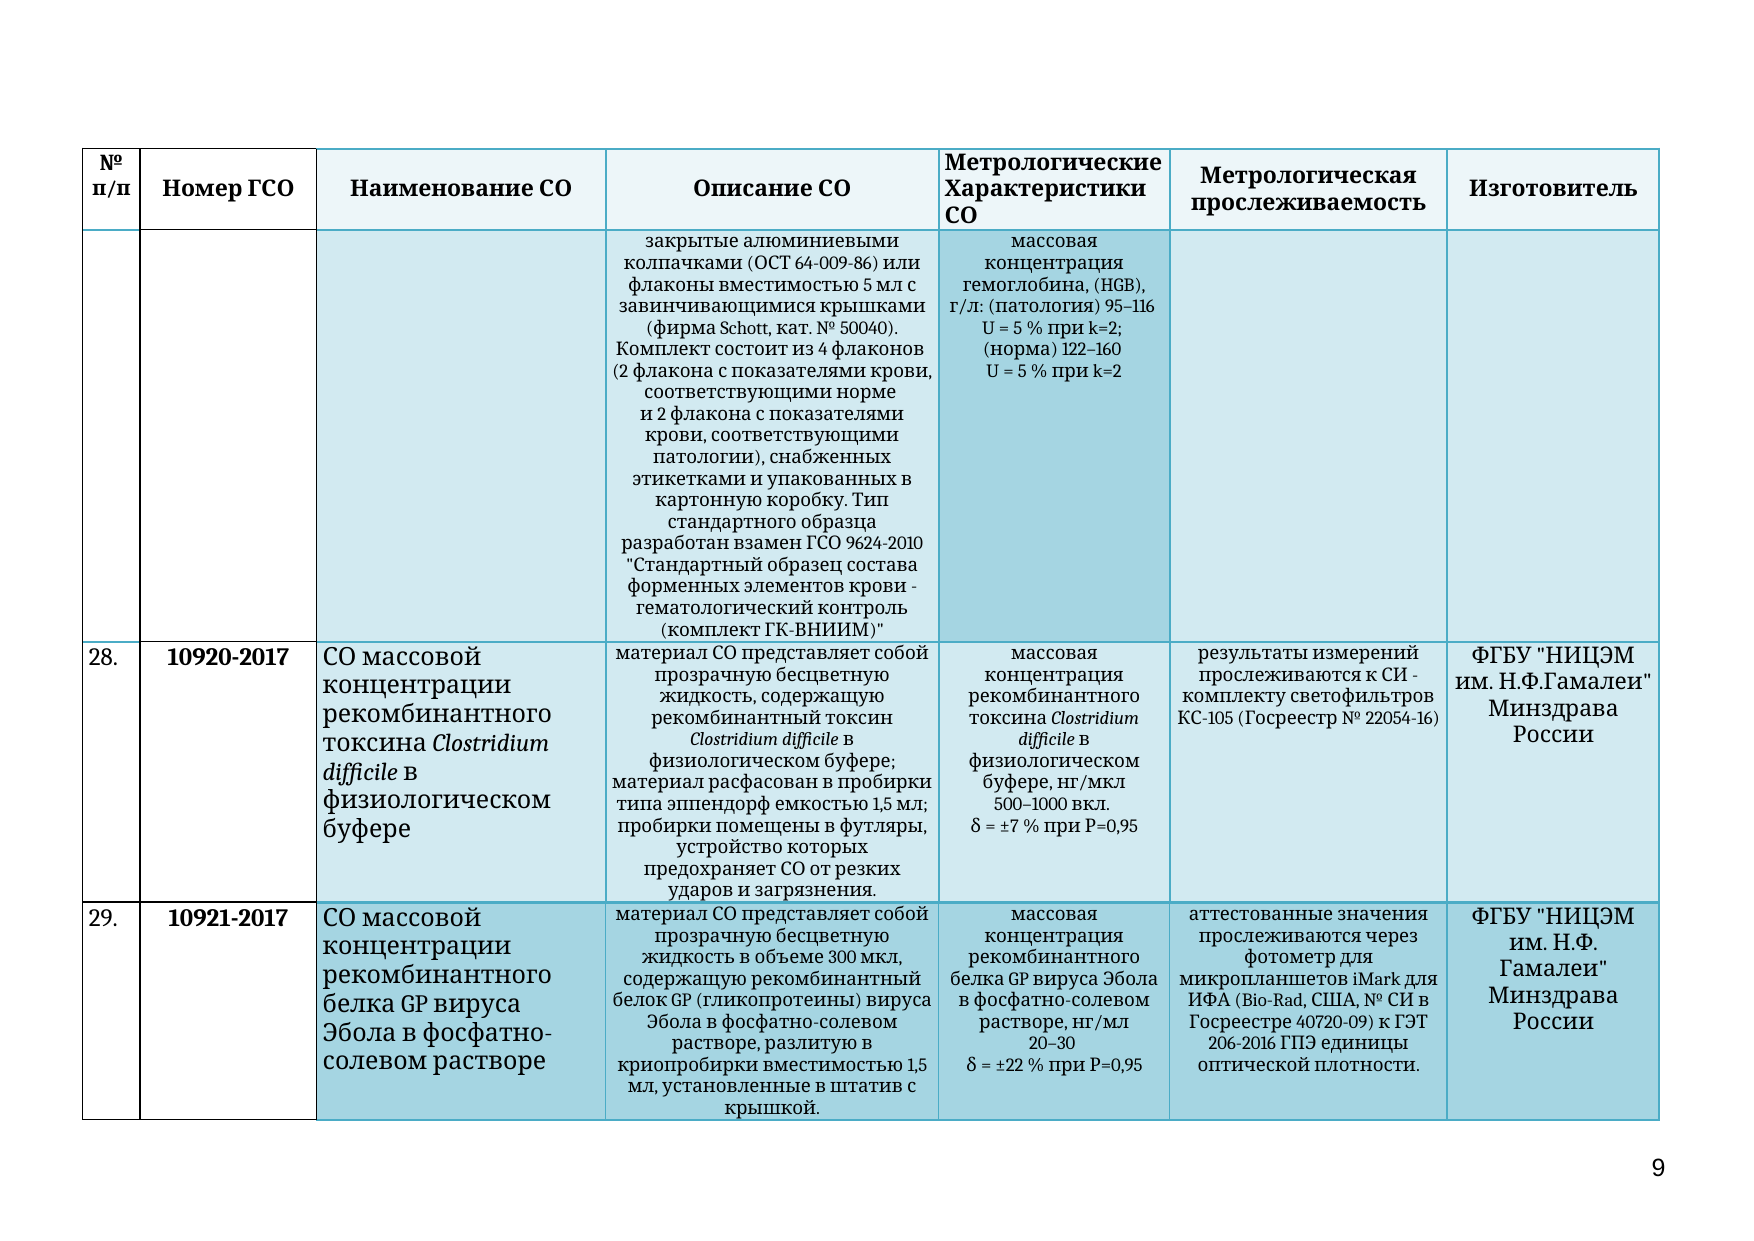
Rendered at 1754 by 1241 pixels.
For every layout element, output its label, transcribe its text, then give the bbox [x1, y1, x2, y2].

table_cell [83, 903, 139, 1119]
table_cell 10920-2017 [141, 642, 316, 901]
table_cell результаты измерений прослеживаются к СИ - комплекту светофильтров КС-105 (Госреестр № 22054-16) [1171, 643, 1446, 901]
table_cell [1170, 904, 1446, 1119]
table_header Метрологические Характеристики СО [940, 150, 1169, 229]
table_cell [83, 643, 139, 901]
table_cell массовая концентрация гемоглобина, (HGB), г/л: (патология) 95–116 U = 5 % при k=2; (норма) 122–160 U = 5 % при k=2 [940, 231, 1169, 641]
table_cell СО массовой концентрации рекомбинантного токсина Clostridium difficile в физиологическом буфере [317, 643, 605, 901]
table_header Номер ГСО [141, 149, 316, 229]
table_cell 10921-2017 [141, 903, 316, 1119]
table_cell СО массовой концентрации рекомбинантного белка GP вируса Эбола в фосфатно-солевом растворе [317, 904, 605, 1119]
table_header Наименование СО [317, 150, 605, 229]
table_header № п/п [83, 149, 139, 229]
table_cell массовая концентрация рекомбинантного токсина Clostridium difficile в физиологическом буфере, нг/мкл 500–1000 вкл. δ = ±7 % при Р=0,95 [940, 643, 1169, 901]
table_cell ФГБУ "НИЦЭМ им. Н.Ф.Гамалеи" Минздрава России [1448, 643, 1658, 901]
table_cell материал СО представляет собой прозрачную бесцветную жидкость, содержащую рекомбинантный токсин Clostridium difficile в физиологическом буфере; материал расфасован в пробирки типа эппендорф емкостью 1,5 мл; пробирки помещены в футляры, устройство которых предохраняет СО от резких ударов и загрязнения. [607, 643, 938, 901]
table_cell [1448, 904, 1658, 1119]
table_header Изготовитель [1448, 150, 1658, 229]
table_header Метрологическая прослеживаемость [1171, 150, 1446, 229]
table_cell массовая концентрация рекомбинантного белка GP вируса Эбола в фосфатно-солевом растворе, нг/мл 20–30 δ = ±22 % при Р=0,95 [939, 904, 1169, 1119]
table_header Описание СО [607, 150, 938, 229]
table_cell материал СО представляет собой прозрачную бесцветную жидкость в объеме 300 мкл, содержащую рекомбинантный белок GP (гликопротеины) вируса Эбола в фосфатно-солевом растворе, разлитую в криопробирки вместимостью 1,5 мл, установленные в штатив с крышкой. [606, 904, 938, 1119]
